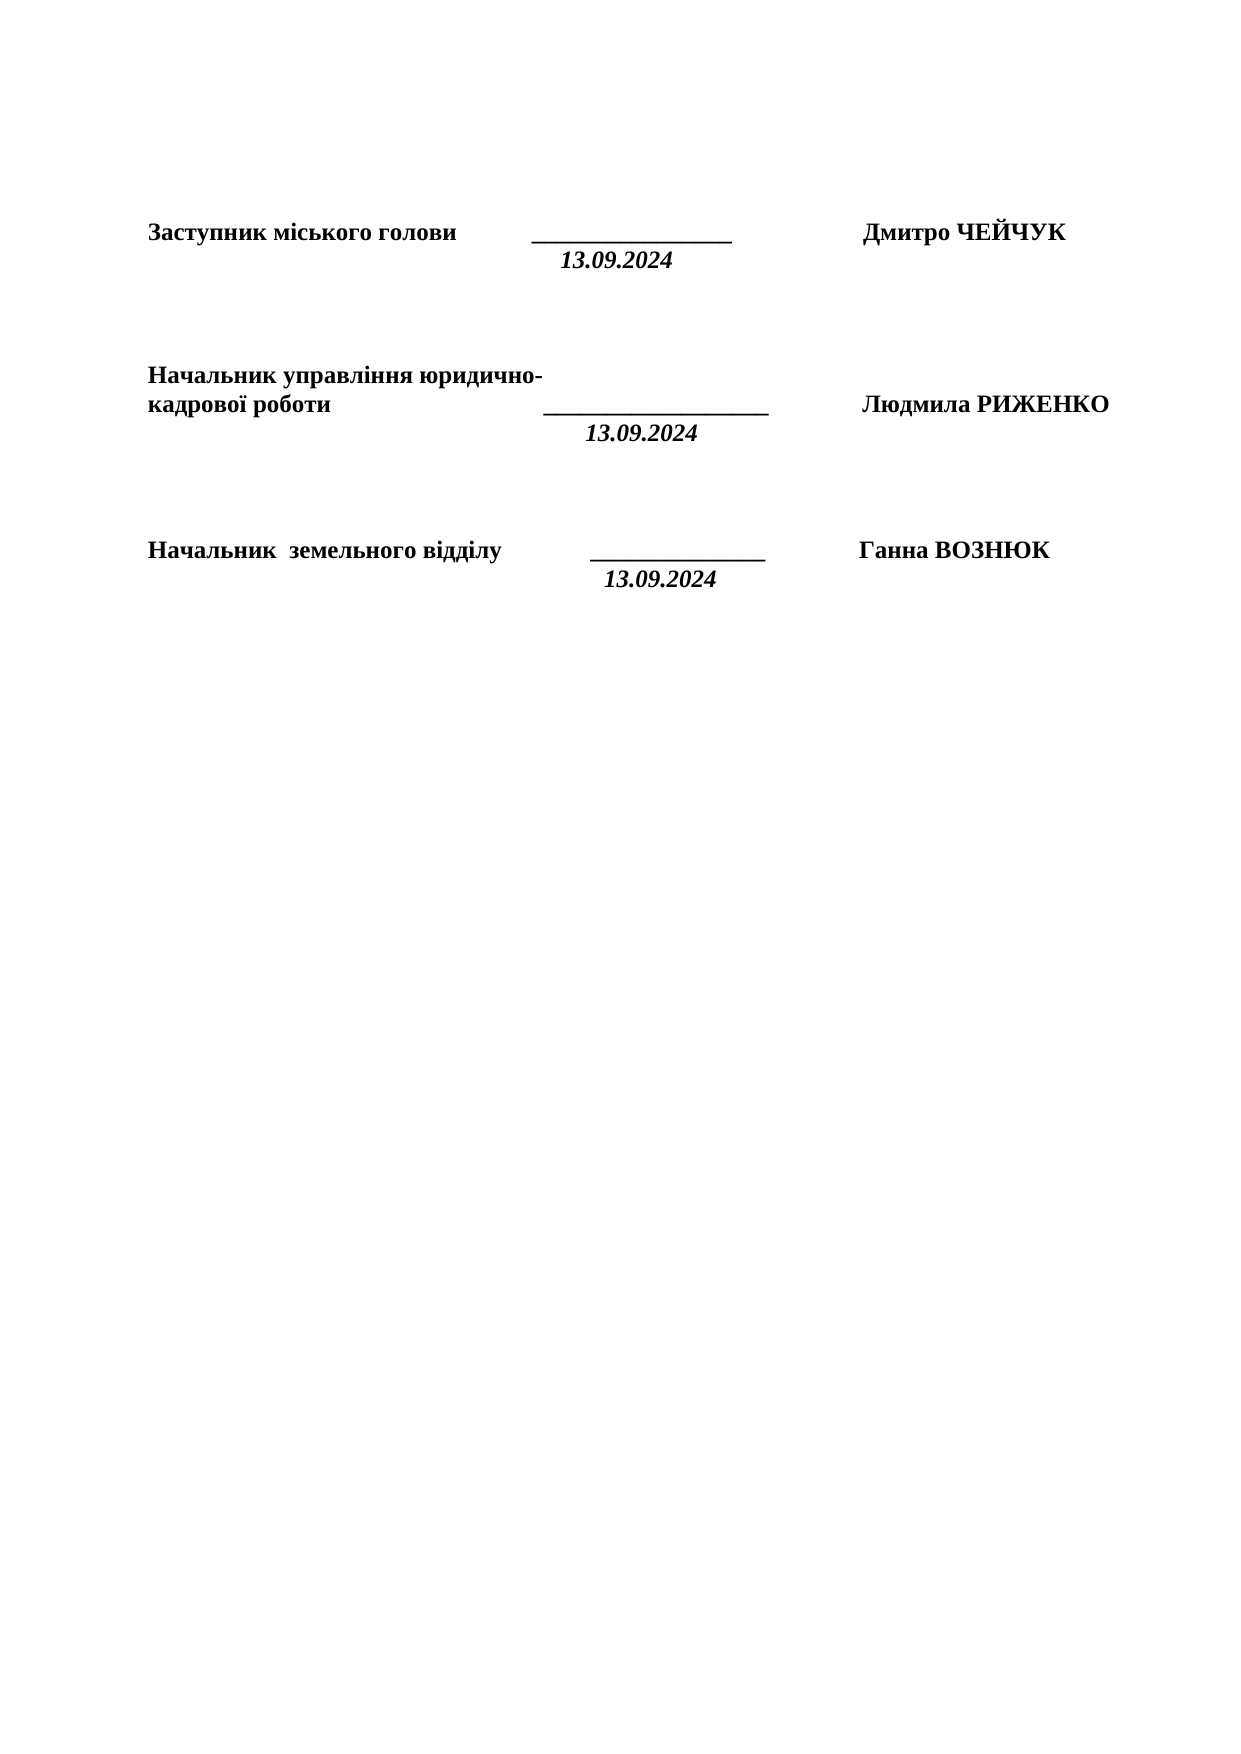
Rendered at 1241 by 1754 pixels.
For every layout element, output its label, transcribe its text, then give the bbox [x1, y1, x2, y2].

text Начальник земельного відділу ______________ Ганна ВОЗНЮК [148, 535, 1152, 564]
text кадрової роботи __________________ Людмила РИЖЕНКО [148, 389, 1152, 418]
text Начальник управління юридично- [148, 332, 1152, 389]
text 13.09.2024 [148, 418, 1152, 535]
text Заступник міського голови ________________ Дмитро ЧЕЙЧУК [148, 217, 1152, 246]
text 13.09.2024 [148, 564, 1152, 592]
text 13.09.2024 [148, 246, 1152, 303]
